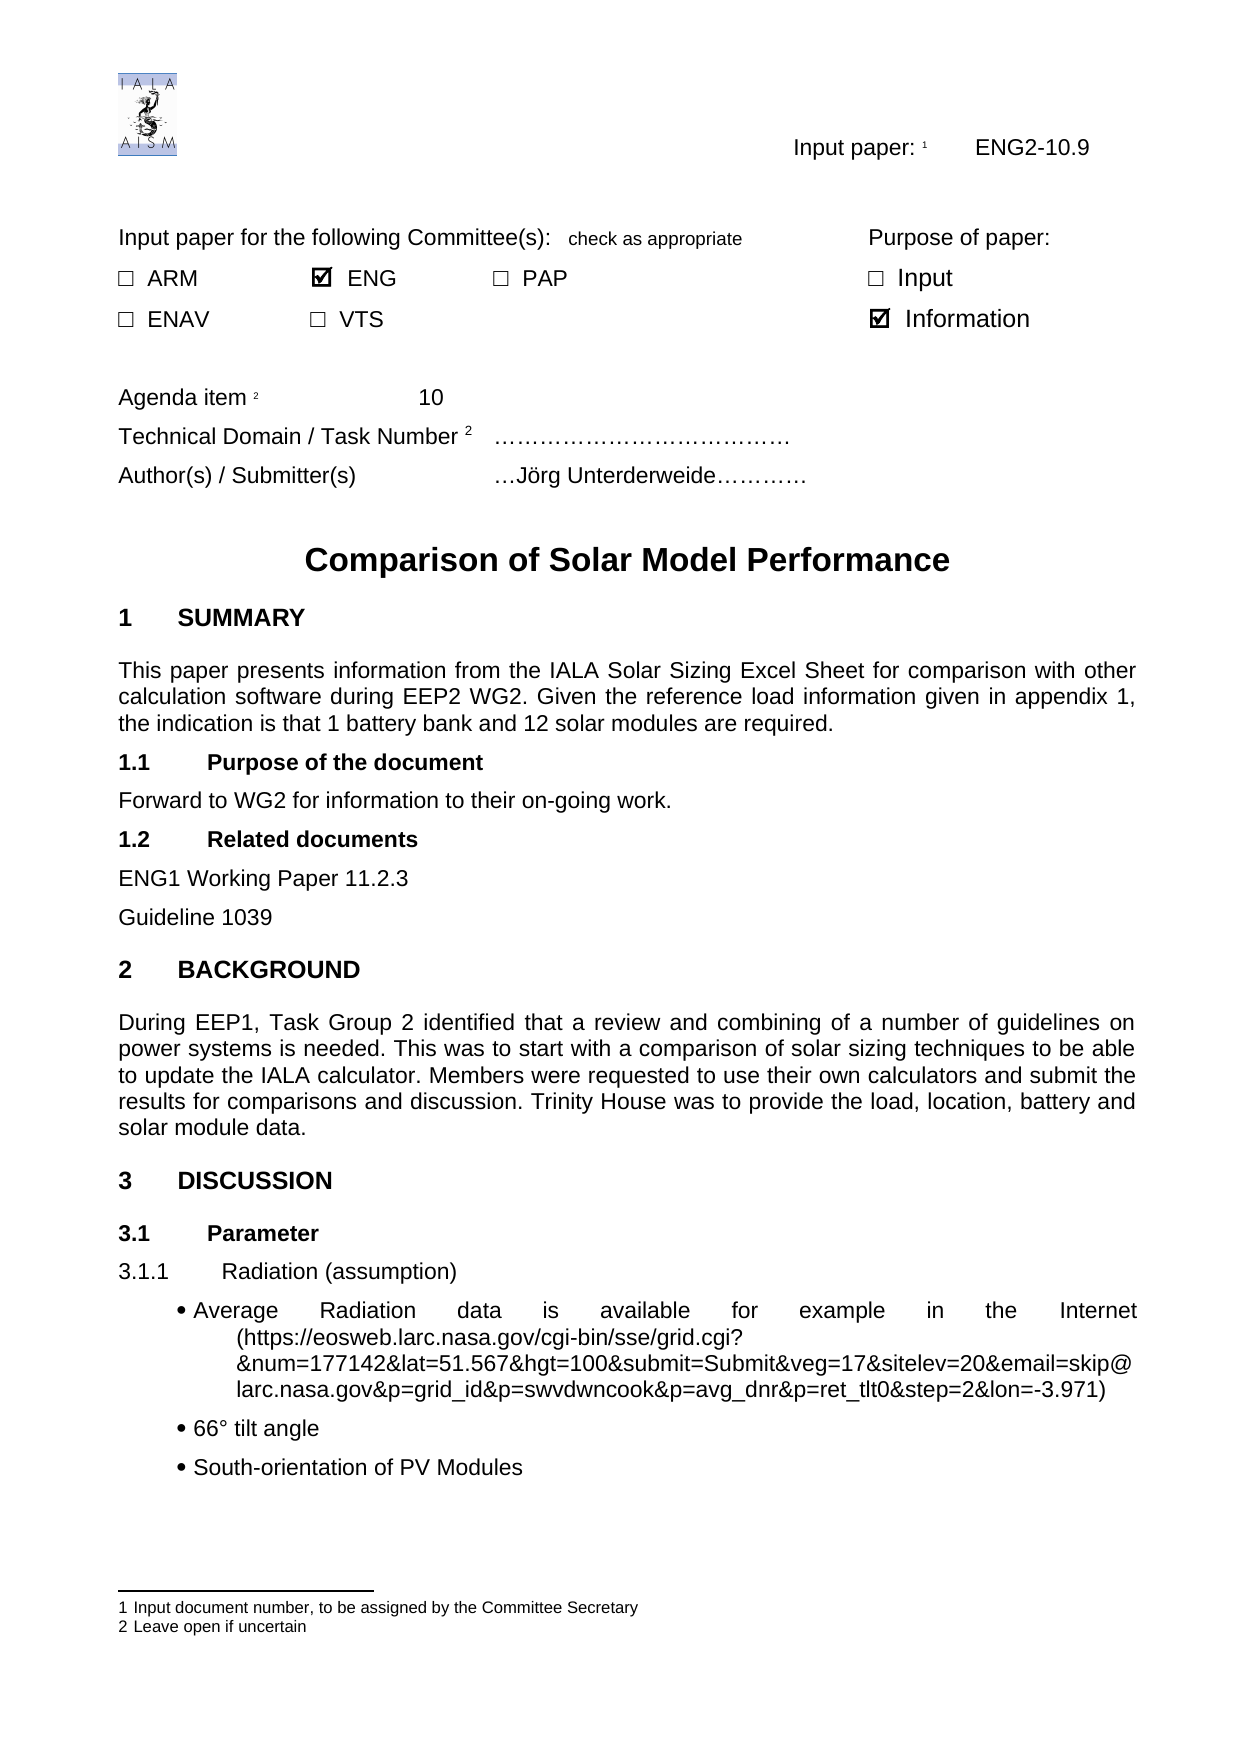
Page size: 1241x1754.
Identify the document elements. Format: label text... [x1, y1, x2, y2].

text ENG1 Working Paper 11.2.3 [118, 865, 1137, 891]
text Guideline 1039 [118, 904, 1137, 930]
text During EEP1, Task Group 2 identified that a review and combining of a number of guidelines on power systems is needed. This was to start with a comparison of solar sizing techniques to be able to update the IALA calculator. Members were requested to use their own calculators and submit the results for comparisons and discussion. Trinity House was to provide the load, location, battery and solar module data. [118, 1009, 1137, 1141]
subtitle Related documents [118, 826, 1137, 852]
subtitle Summary [118, 603, 1137, 632]
text 66° tilt angle [177, 1415, 1137, 1441]
text Input paper: ENG2-10.9 [118, 74, 1137, 160]
text South-orientation of PV Modules [177, 1454, 1137, 1480]
subtitle Discussion [118, 1166, 1137, 1194]
text Technical Domain / Task Number 2 ………………………………… [118, 423, 1137, 449]
subtitle Radiation (assumption) [118, 1258, 1137, 1285]
subtitle Parameter [118, 1219, 1137, 1246]
text Author(s) / Submitter(s) …Jörg Unterderweide………… [118, 462, 1137, 488]
text □ ENAV □ VTS Information [118, 304, 1137, 333]
title Comparison of Solar Model Performance [118, 540, 1137, 578]
text □ ARM ENG □ PAP □ Input [118, 263, 1137, 292]
text This paper presents information from the IALA Solar Sizing Excel Sheet for comparison with other calculation software during EEP2 WG2. Given the reference load information given in appendix 1, the indication is that 1 battery bank and 12 solar modules are required. [118, 657, 1137, 736]
text Agenda item 10 [118, 384, 1137, 411]
subtitle Purpose of the document [118, 748, 1137, 775]
text Forward to WG2 for information to their on-going work. [118, 787, 1137, 814]
subtitle Background [118, 955, 1137, 984]
picture [118, 73, 177, 156]
text Average Radiation data is available for example in the Internet (https://eosweb.larc.nasa.gov/cgi-bin/sse/grid.cgi?&num=177142&lat=51.567&hgt=100&submit=Submit&veg=17&sitelev=20&email=skip@larc.nasa.gov&p=grid_id&p=swvdwncook&p=avg_dnr&p=ret_tlt0&step=2&lon=-3.971) [177, 1297, 1137, 1403]
text Input paper for the following Committee(s): check as appropriate Purpose of paper: [118, 224, 1137, 250]
